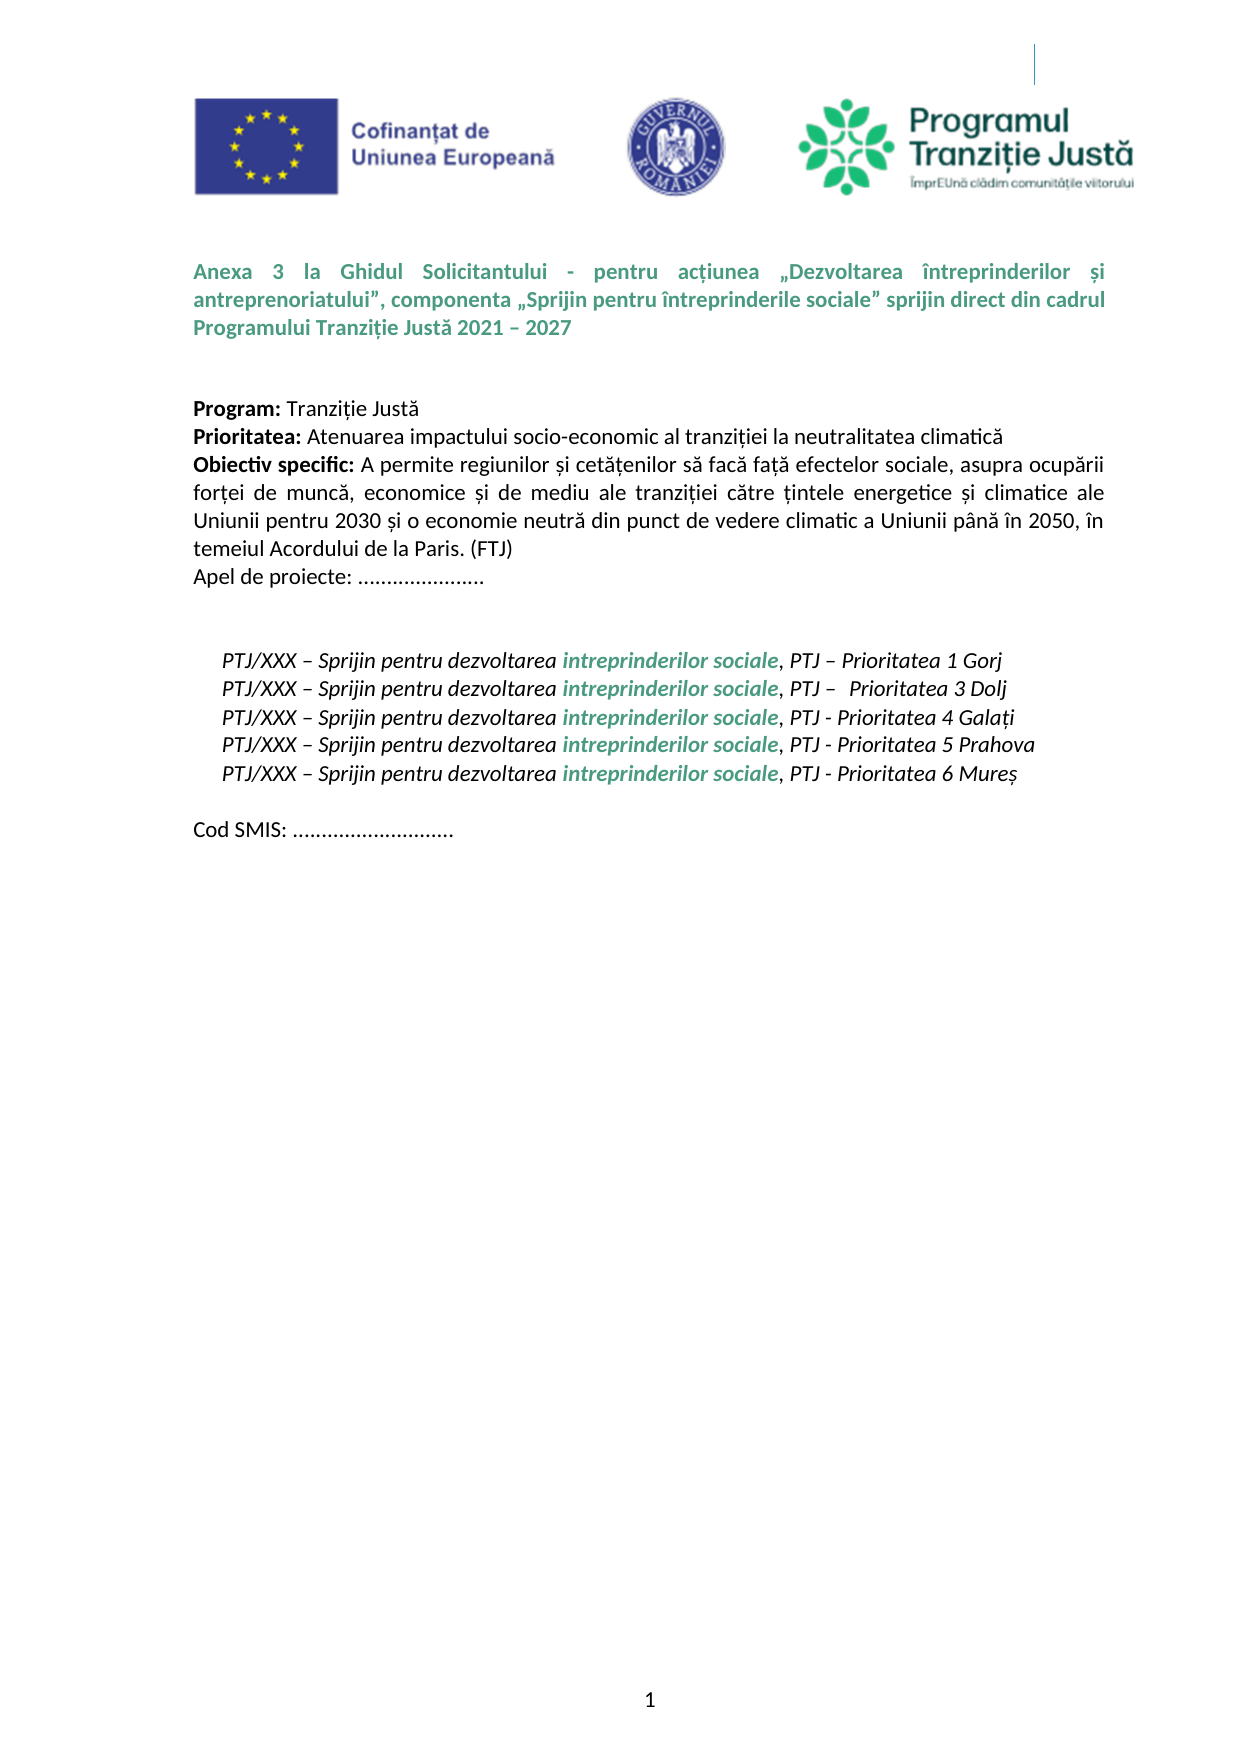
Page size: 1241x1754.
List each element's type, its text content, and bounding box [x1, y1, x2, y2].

text Prioritatea: Atenuarea impactului socio-economic al tranziției la neutralitatea climatică [193, 422, 1106, 450]
text PTJ/XXX – Sprijin pentru dezvoltarea intreprinderilor sociale, PTJ – Prioritatea 3 Dolj [222, 674, 1106, 703]
text Obiectiv specific: A permite regiunilor și cetățenilor să facă față efectelor sociale, asupra ocupării forței de muncă, economice și de mediu ale tranziției către țintele energetice și climatice ale Uniunii pentru 2030 și o economie neutră din punct de vedere climatic a Uniunii până în 2050, în temeiul Acordului de la Paris. (FTJ) [193, 450, 1106, 562]
text Apel de proiecte: ...................... [193, 562, 1106, 591]
text PTJ/XXX – Sprijin pentru dezvoltarea intreprinderilor sociale, PTJ - Prioritatea 5 Prahova [222, 731, 1106, 759]
text Anexa 3 la Ghidul Solicitantului - pentru acțiunea „Dezvoltarea întreprinderilor și antreprenoriatului”, componenta „Sprijin pentru întreprinderile sociale” sprijin direct din cadrul Programului Tranziție Justă 2021 – 2027 [193, 257, 1106, 341]
text PTJ/XXX – Sprijin pentru dezvoltarea intreprinderilor sociale, PTJ - Prioritatea 4 Galați [222, 703, 1106, 731]
text PTJ/XXX – Sprijin pentru dezvoltarea intreprinderilor sociale, PTJ - Prioritatea 6 Mureș [222, 759, 1106, 787]
subtitle Program: Tranziție Justă [193, 394, 1106, 422]
text PTJ/XXX – Sprijin pentru dezvoltarea intreprinderilor sociale, PTJ – Prioritatea 1 Gorj [222, 647, 1106, 674]
picture [193, 97, 1135, 200]
text Cod SMIS: ............................ [193, 815, 1106, 843]
